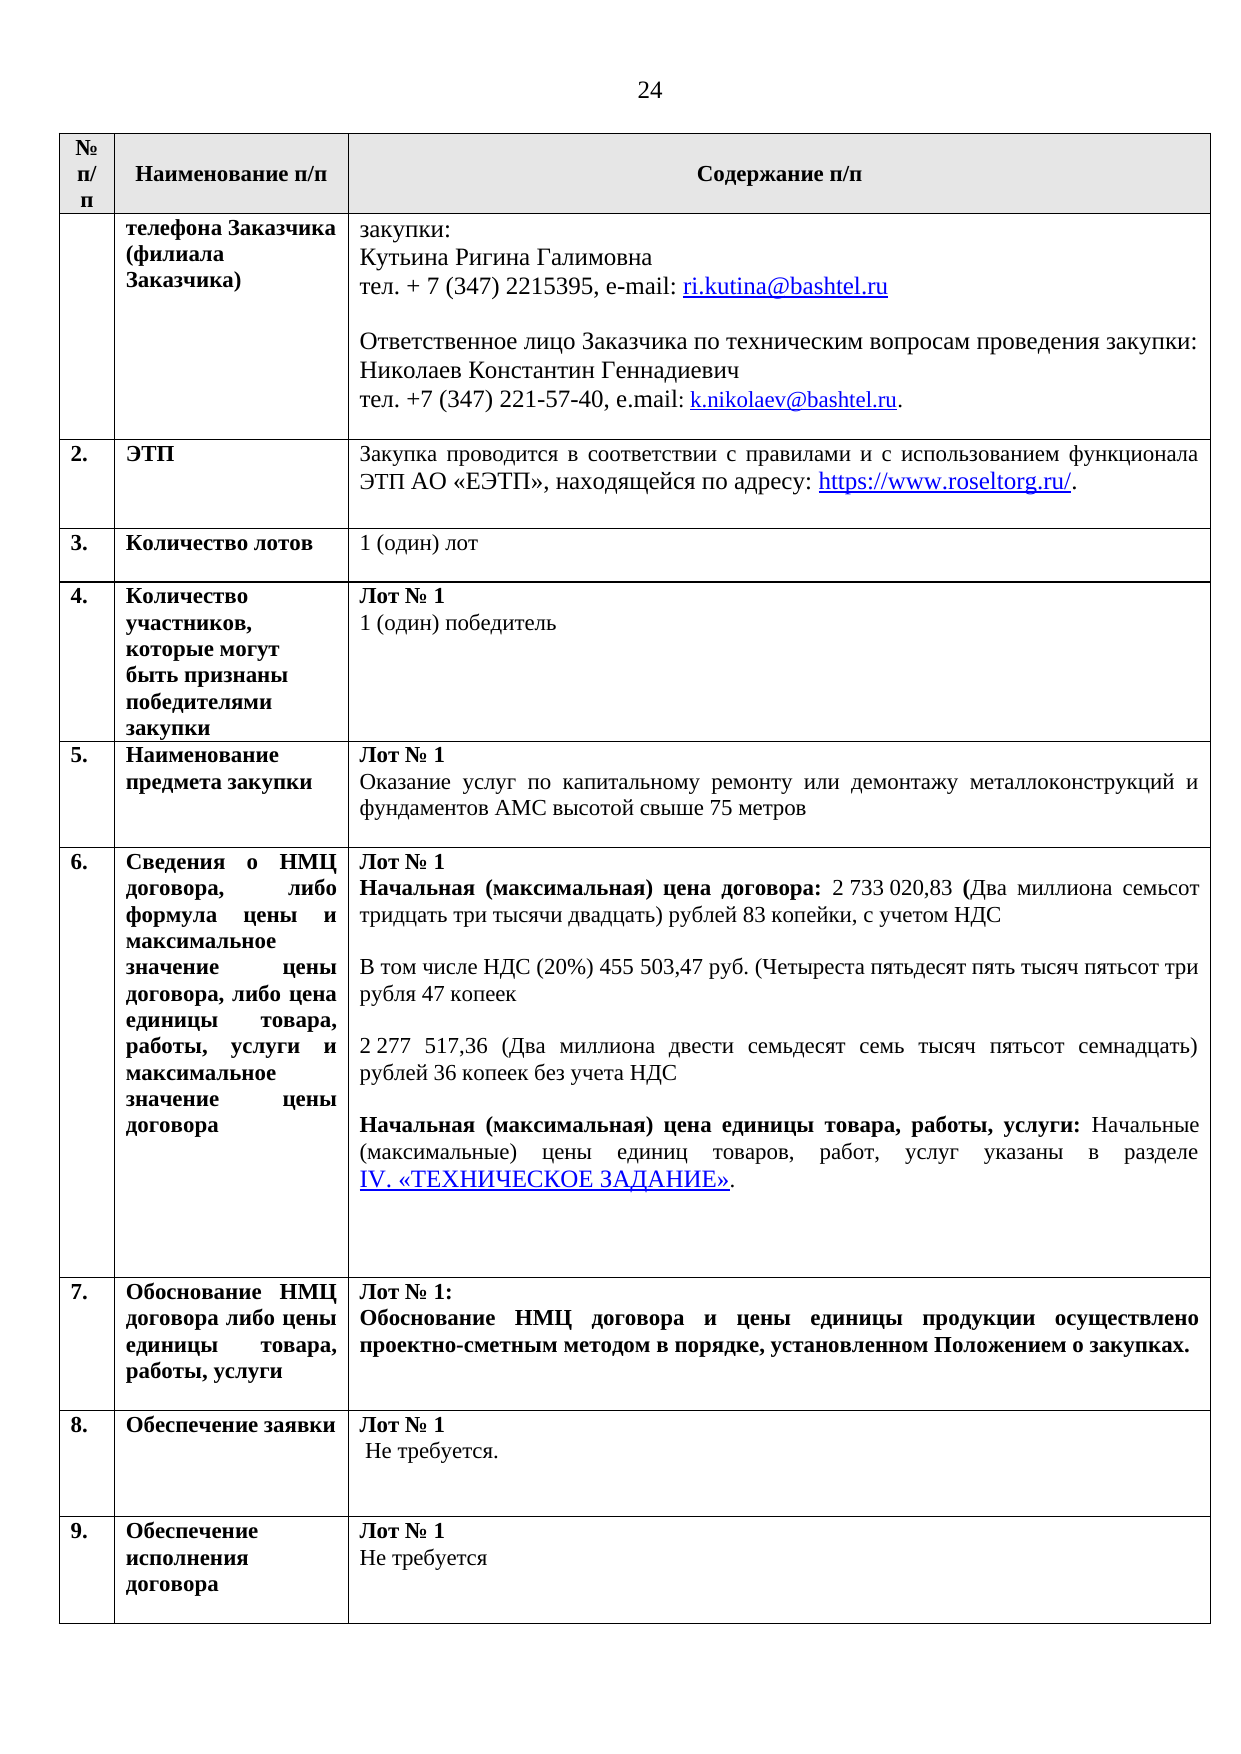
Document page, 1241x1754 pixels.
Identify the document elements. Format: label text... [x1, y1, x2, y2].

table_cell [60, 214, 114, 439]
table_cell Сведения о НМЦ договора, либо формула цены и максимальное значение цены договора, либо цена единицы товара, работы, услуги и максимальное значение цены договора [115, 848, 348, 1277]
table_cell Обоснование НМЦ договора либо цены единицы товара, работы, услуги [115, 1278, 348, 1410]
table_cell Обеспечение исполнения договора [115, 1517, 348, 1623]
table_cell 1 (один) лот [349, 529, 1210, 581]
table_cell [60, 1411, 114, 1516]
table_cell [349, 214, 1210, 439]
table_cell Лот № 1 Оказание услуг по капитальному ремонту или демонтажу металлоконструкций и фундаментов АМС высотой свыше 75 метров [349, 742, 1210, 847]
table_cell [60, 583, 114, 741]
table_cell [60, 742, 114, 847]
table_cell [60, 1278, 114, 1410]
table_cell Обеспечение заявки [115, 1411, 348, 1516]
table_header Содержание п/п [349, 134, 1210, 213]
table_cell ЭТП [115, 440, 348, 528]
table_cell Лот № 1 1 (один) победитель [349, 583, 1210, 741]
table_cell Лот № 1 Начальная (максимальная) цена договора: 2 733 020,83 (Два миллиона семьсот тридцать три тысячи двадцать) рублей 83 копейки, с учетом НДС В том числе НДС (20%) 455 503,47 руб. (Четыреста пятьдесят пять тысяч пятьсот три рубля 47 копеек 2 277 517,36 (Два миллиона двести семьдесят семь тысяч пятьсот семнадцать) рублей 36 копеек без учета НДС Начальная (максимальная) цена единицы товара, работы, услуги: Начальные (максимальные) цены единиц товаров, работ, услуг указаны в разделе IV. «ТЕХНИЧЕСКОЕ ЗАДАНИЕ». [349, 848, 1210, 1277]
table_cell [60, 1517, 114, 1623]
table_cell Лот № 1 Не требуется. [349, 1411, 1210, 1516]
table_cell Лот № 1 Не требуется [349, 1517, 1210, 1623]
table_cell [115, 214, 348, 439]
table_cell Закупка проводится в соответствии с правилами и с использованием функционала ЭТП АО «ЕЭТП», находящейся по адресу: https://www.roseltorg.ru/. [349, 440, 1210, 528]
table_cell Наименование предмета закупки [115, 742, 348, 847]
table_cell Количество участников, которые могут быть признаны победителями закупки [115, 583, 348, 741]
table_header Наименование п/п [115, 134, 348, 213]
table_cell Лот № 1: Обоснование НМЦ договора и цены единицы продукции осуществлено проектно-сметным методом в порядке, установленном Положением о закупках. [349, 1278, 1210, 1410]
table_header № п/п [60, 134, 114, 213]
table_cell Количество лотов [115, 529, 348, 581]
table_cell [60, 529, 114, 581]
table_cell [60, 440, 114, 528]
table_cell [60, 848, 114, 1277]
